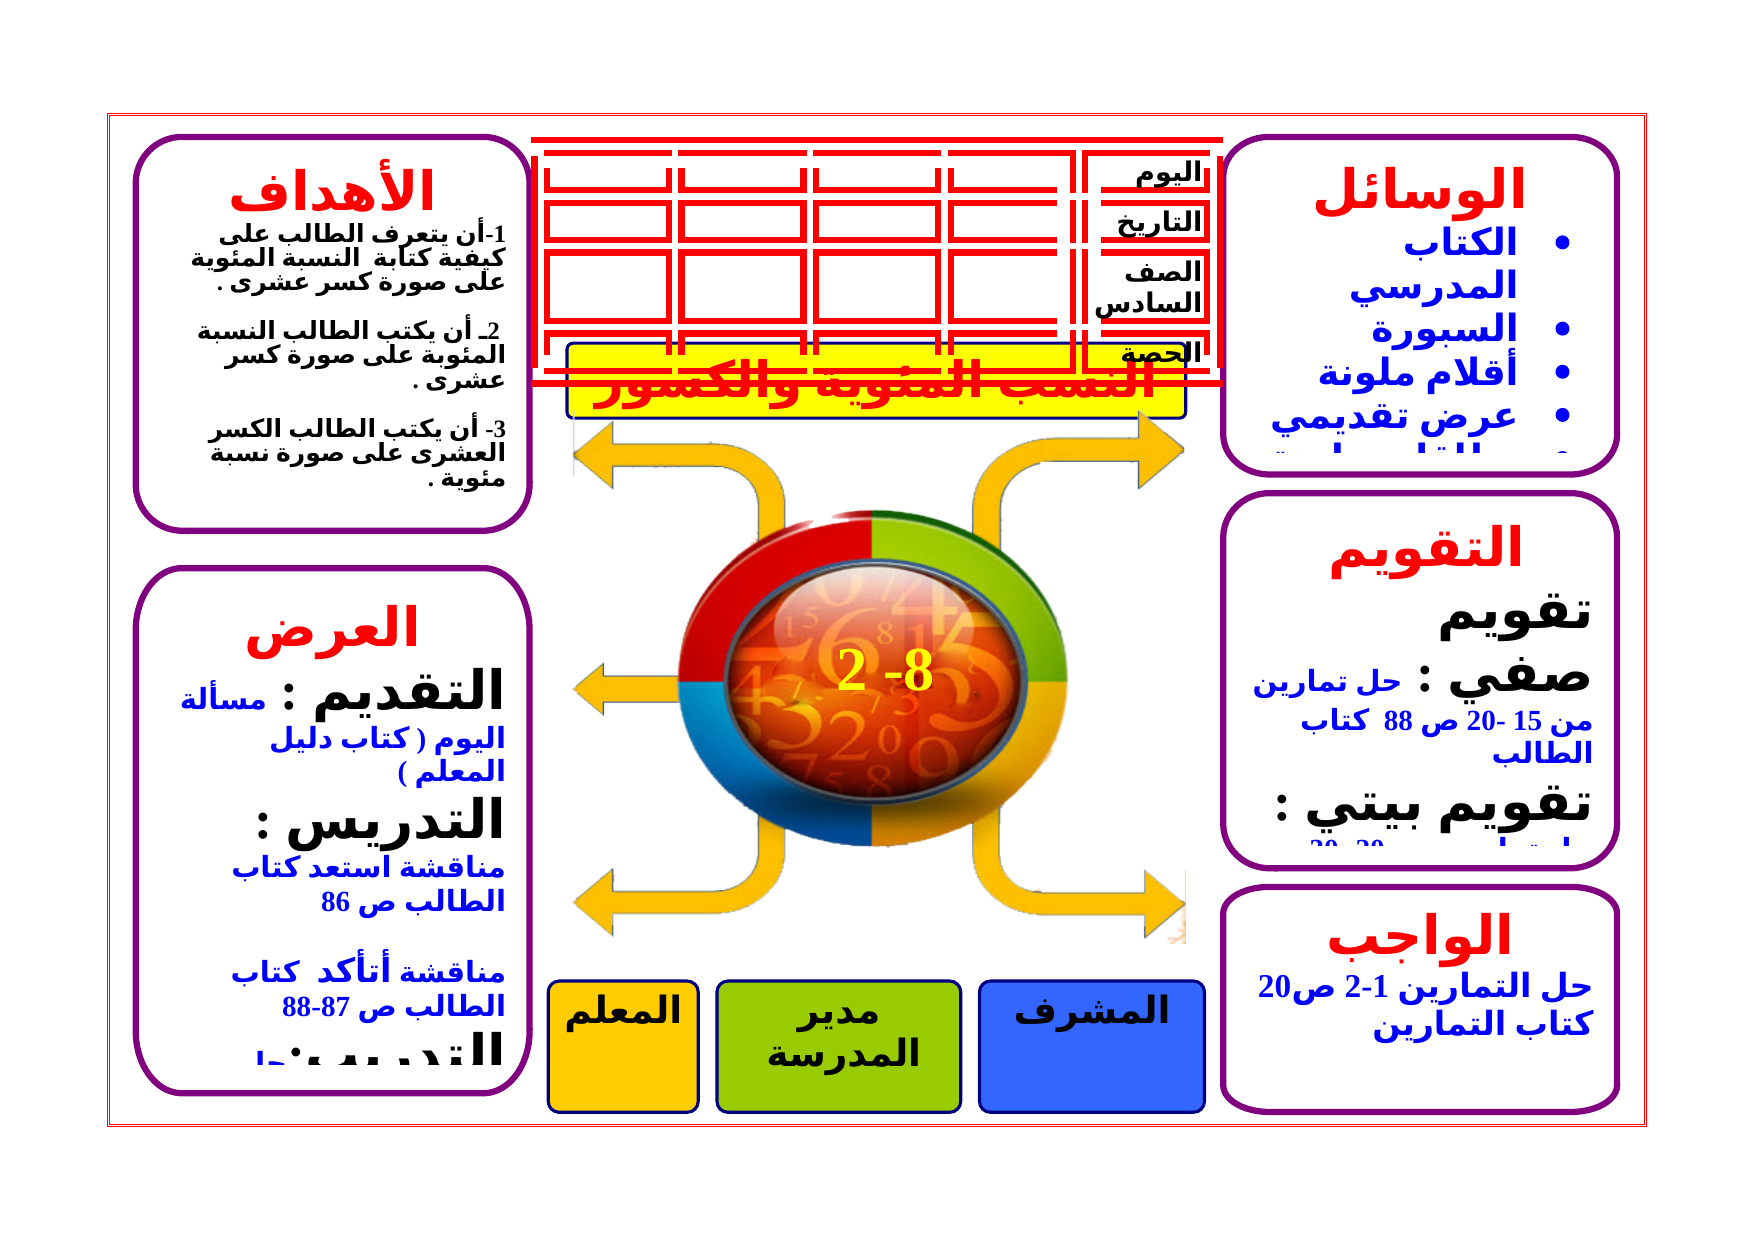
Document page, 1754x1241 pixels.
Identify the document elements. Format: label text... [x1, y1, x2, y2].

table_cell [810, 318, 944, 368]
table_cell [675, 187, 810, 237]
table_cell [944, 237, 1079, 318]
table_cell [541, 187, 675, 237]
table_cell التاريخ [1079, 187, 1213, 237]
table_header [541, 143, 675, 187]
picture [567, 399, 1186, 944]
table_cell الحصة [1079, 318, 1213, 368]
table_cell [541, 318, 675, 368]
table_cell [944, 318, 1079, 368]
table_cell [541, 237, 675, 318]
table_cell [675, 237, 810, 318]
table_header [675, 143, 810, 187]
table_header [810, 143, 944, 187]
table_cell [810, 237, 944, 318]
table_header اليوم [1079, 143, 1213, 187]
table_cell [944, 187, 1079, 237]
table_cell الصف السادس [1079, 237, 1213, 318]
table_header [944, 143, 1079, 187]
table_cell [810, 187, 944, 237]
table_cell [675, 318, 810, 368]
